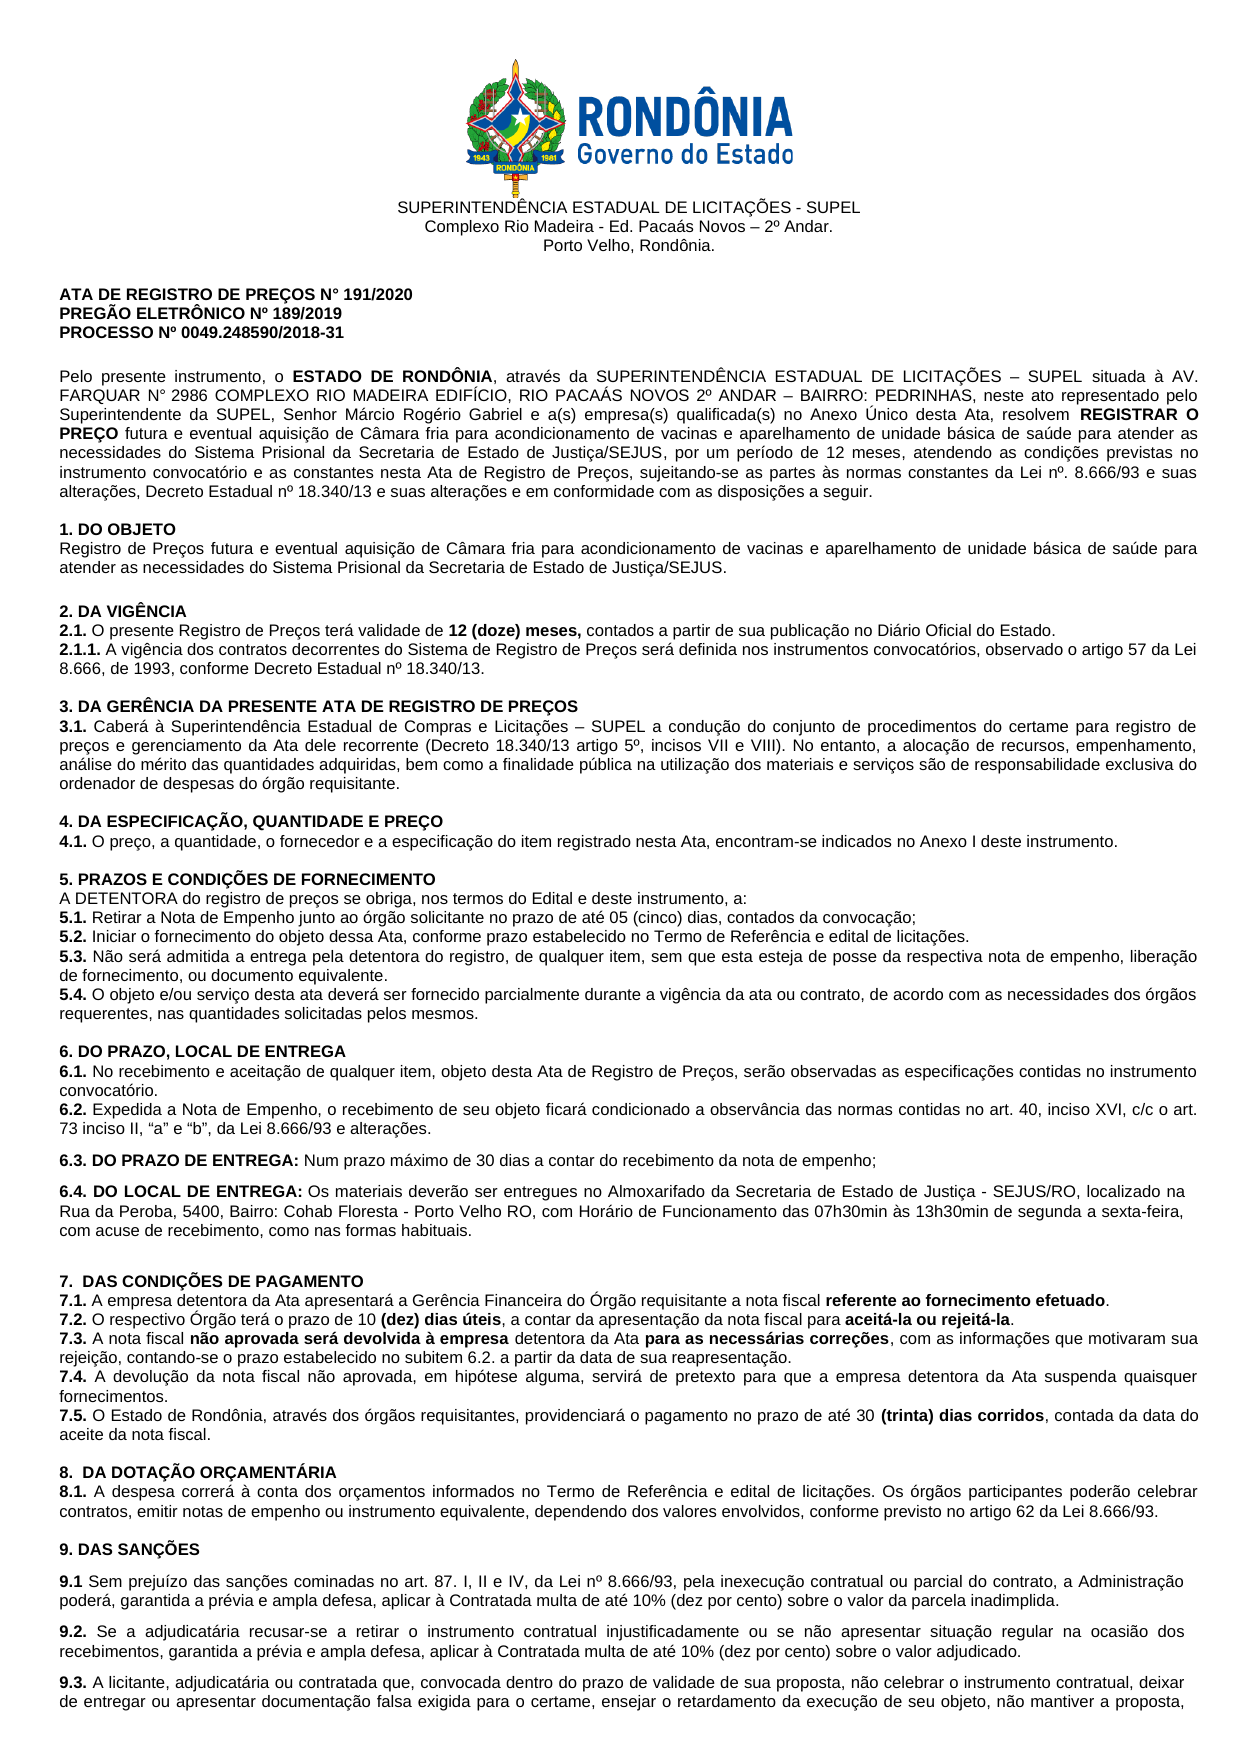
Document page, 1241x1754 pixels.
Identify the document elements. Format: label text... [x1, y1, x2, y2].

text 5.1. Retirar a Nota de Empenho junto ao órgão solicitante no prazo de até 05 (cinco) dias, contados da convocação; [59, 908, 1199, 927]
text 9.2. Se a adjudicatária recusar-se a retirar o instrumento contratual injustificadamente ou se não apresentar situação regular na ocasião dos recebimentos, garantida a prévia e ampla defesa, aplicar à Contratada multa de até 10% (dez por cento) sobre o valor adjudicado. [59, 1622, 1186, 1661]
text 1. DO OBJETO [59, 520, 1199, 539]
text 6.1. No recebimento e aceitação de qualquer item, objeto desta Ata de Registro de Preços, serão observadas as especificações contidas no instrumento convocatório. [59, 1061, 1199, 1100]
picture [465, 59, 793, 198]
text Pelo presente instrumento, o ESTADO DE RONDÔNIA, através da SUPERINTENDÊNCIA ESTADUAL DE LICITAÇÕES – SUPEL situada à AV. FARQUAR N° 2986 COMPLEXO RIO MADEIRA EDIFÍCIO, RIO PACAÁS NOVOS 2º ANDAR – BAIRRO: PEDRINHAS, neste ato representado pelo Superintendente da SUPEL, Senhor Márcio Rogério Gabriel e a(s) empresa(s) qualificada(s) no Anexo Único desta Ata, resolvem REGISTRAR O PREÇO futura e eventual aquisição de Câmara fria para acondicionamento de vacinas e aparelhamento de unidade básica de saúde para atender as necessidades do Sistema Prisional da Secretaria de Estado de Justiça/SEJUS, por um período de 12 meses, atendendo as condições previstas no instrumento convocatório e as constantes nesta Ata de Registro de Preços, sujeitando-se as partes às normas constantes da Lei nº. 8.666/93 e suas alterações, Decreto Estadual nº 18.340/13 e suas alterações e em conformidade com as disposições a seguir. [59, 367, 1199, 501]
text 2. DA VIGÊNCIA [59, 601, 1199, 621]
text 7.3. A nota fiscal não aprovada será devolvida à empresa detentora da Ata para as necessárias correções, com as informações que motivaram sua rejeição, contando-se o prazo estabelecido no subitem 6.2. a partir da data de sua reapresentação. [59, 1329, 1199, 1367]
text PROCESSO Nº 0049.248590/2018-31 [59, 323, 1199, 342]
text A DETENTORA do registro de preços se obriga, nos termos do Edital e deste instrumento, a: [59, 889, 1199, 908]
text SUPERINTENDÊNCIA ESTADUAL DE LICITAÇÕES - SUPEL [59, 198, 1199, 217]
text 4.1. O preço, a quantidade, o fornecedor e a especificação do item registrado nesta Ata, encontram-se indicados no Anexo I deste instrumento. [59, 831, 1199, 851]
list 9. DAS SANÇÕES [59, 1540, 1199, 1559]
text 5.3. Não será admitida a entrega pela detentora do registro, de qualquer item, sem que esta esteja de posse da respectiva nota de empenho, liberação de fornecimento, ou documento equivalente. [59, 946, 1199, 985]
text 3.1. Caberá à Superintendência Estadual de Compras e Licitações – SUPEL a condução do conjunto de procedimentos do certame para registro de preços e gerenciamento da Ata dele recorrente (Decreto 18.340/13 artigo 5º, incisos VII e VIII). No entanto, a alocação de recursos, empenhamento, análise do mérito das quantidades adquiridas, bem como a finalidade pública na utilização dos materiais e serviços são de responsabilidade exclusiva do ordenador de despesas do órgão requisitante. [59, 716, 1199, 793]
text 3. DA GERÊNCIA DA PRESENTE ATA DE REGISTRO DE PREÇOS [59, 697, 1199, 716]
text Porto Velho, Rondônia. [59, 236, 1199, 255]
text 8.1. A despesa correrá à conta dos orçamentos informados no Termo de Referência e edital de licitações. Os órgãos participantes poderão celebrar contratos, emitir notas de empenho ou instrumento equivalente, dependendo dos valores envolvidos, conforme previsto no artigo 62 da Lei 8.666/93. [59, 1482, 1199, 1521]
text 6.4. DO LOCAL DE ENTREGA: Os materiais deverão ser entregues no Almoxarifado da Secretaria de Estado de Justiça - SEJUS/RO, localizado na Rua da Peroba, 5400, Bairro: Cohab Floresta - Porto Velho RO, com Horário de Funcionamento das 07h30min às 13h30min de segunda a sexta-feira, com acuse de recebimento, como nas formas habituais. [59, 1182, 1186, 1240]
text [59, 1673, 1186, 1711]
text 7. DAS CONDIÇÕES DE PAGAMENTO [59, 1271, 1199, 1291]
text 2.1. O presente Registro de Preços terá validade de 12 (doze) meses, contados a partir de sua publicação no Diário Oficial do Estado. [59, 621, 1199, 640]
text 9.1 Sem prejuízo das sanções cominadas no art. 87. I, II e IV, da Lei nº 8.666/93, pela inexecução contratual ou parcial do contrato, a Administração poderá, garantida a prévia e ampla defesa, aplicar à Contratada multa de até 10% (dez por cento) sobre o valor da parcela inadimplida. [59, 1571, 1186, 1610]
text 4. DA ESPECIFICAÇÃO, QUANTIDADE E PREÇO [59, 812, 1199, 831]
text 6.2. Expedida a Nota de Empenho, o recebimento de seu objeto ficará condicionado a observância das normas contidas no art. 40, inciso XVI, c/c o art. 73 inciso II, “a” e “b”, da Lei 8.666/93 e alterações. [59, 1100, 1199, 1138]
text 5. PRAZOS E CONDIÇÕES DE FORNECIMENTO [59, 870, 1199, 889]
text 7.5. O Estado de Rondônia, através dos órgãos requisitantes, providenciará o pagamento no prazo de até 30 (trinta) dias corridos, contada da data do aceite da nota fiscal. [59, 1406, 1199, 1444]
text 5.4. O objeto e/ou serviço desta ata deverá ser fornecido parcialmente durante a vigência da ata ou contrato, de acordo com as necessidades dos órgãos requerentes, nas quantidades solicitadas pelos mesmos. [59, 985, 1199, 1023]
text 7.1. A empresa detentora da Ata apresentará a Gerência Financeira do Órgão requisitante a nota fiscal referente ao fornecimento efetuado. [59, 1291, 1199, 1310]
text 5.2. Iniciar o fornecimento do objeto dessa Ata, conforme prazo estabelecido no Termo de Referência e edital de licitações. [59, 927, 1199, 946]
text 6. DO PRAZO, LOCAL DE ENTREGA [59, 1042, 1199, 1061]
text 2.1.1. A vigência dos contratos decorrentes do Sistema de Registro de Preços será definida nos instrumentos convocatórios, observado o artigo 57 da Lei 8.666, de 1993, conforme Decreto Estadual nº 18.340/13. [59, 640, 1199, 678]
text 7.4. A devolução da nota fiscal não aprovada, em hipótese alguma, servirá de pretexto para que a empresa detentora da Ata suspenda quaisquer fornecimentos. [59, 1367, 1199, 1406]
text Registro de Preços futura e eventual aquisição de Câmara fria para acondicionamento de vacinas e aparelhamento de unidade básica de saúde para atender as necessidades do Sistema Prisional da Secretaria de Estado de Justiça/SEJUS. [59, 539, 1199, 577]
text Complexo Rio Madeira - Ed. Pacaás Novos – 2º Andar. [59, 217, 1199, 236]
text ATA DE REGISTRO DE PREÇOS N° 191/2020 [59, 285, 1199, 304]
text 8. DA DOTAÇÃO ORÇAMENTÁRIA [59, 1463, 1199, 1482]
text PREGÃO ELETRÔNICO Nº 189/2019 [59, 304, 1199, 323]
text 7.2. O respectivo Órgão terá o prazo de 10 (dez) dias úteis, a contar da apresentação da nota fiscal para aceitá-la ou rejeitá-la. [59, 1310, 1199, 1329]
text 6.3. DO PRAZO DE ENTREGA: Num prazo máximo de 30 dias a contar do recebimento da nota de empenho; [59, 1151, 1186, 1170]
